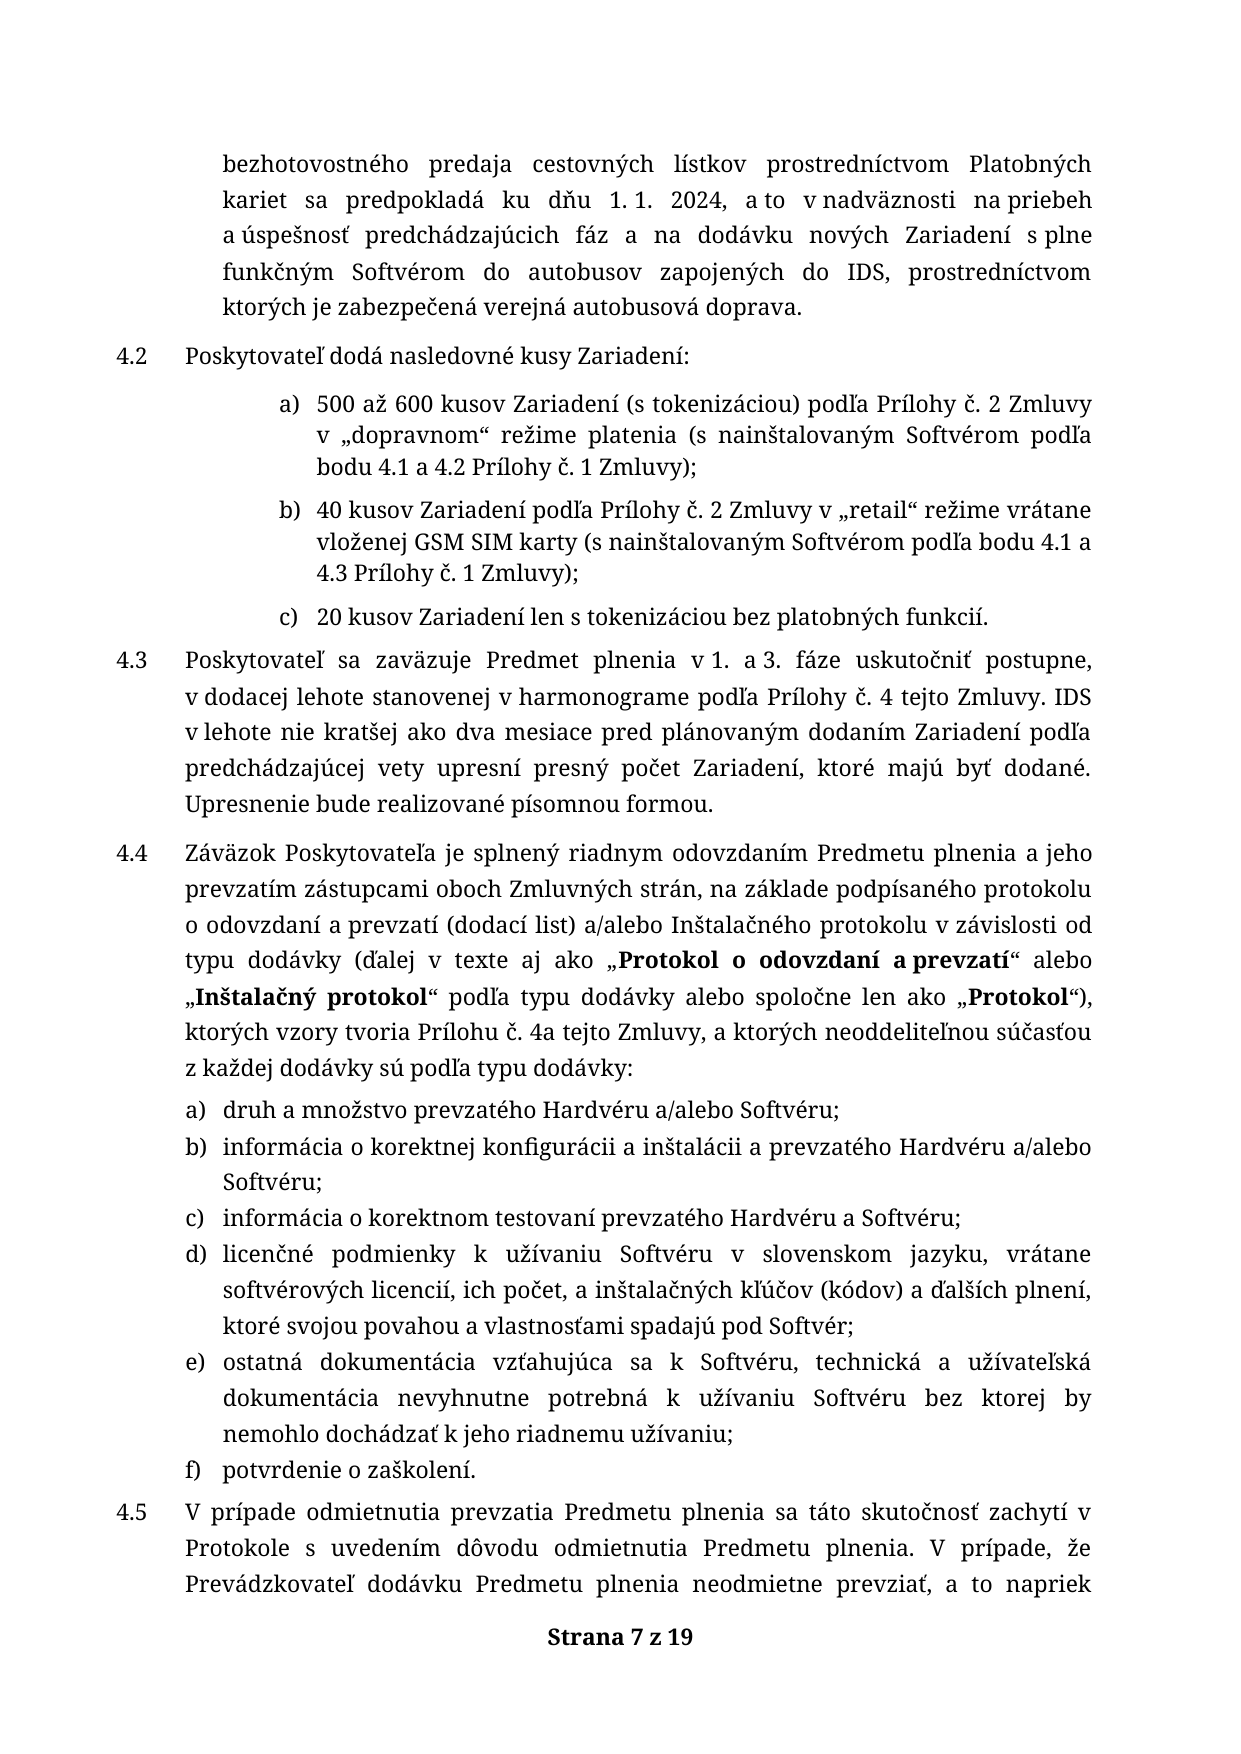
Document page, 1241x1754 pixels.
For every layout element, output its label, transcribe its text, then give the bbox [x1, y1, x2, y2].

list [185, 148, 1093, 323]
list ostatná dokumentácia vzťahujúca sa k Softvéru, technická a užívateľská dokumentácia nevyhnutne potrebná k užívaniu Softvéru bez ktorej by nemohlo dochádzať k jeho riadnemu užívaniu; [185, 1346, 1093, 1449]
list 500 až 600 kusov Zariadení (s tokenizáciou) podľa Prílohy č. 2 Zmluvy v „dopravnom“ režime platenia (s nainštalovaným Softvérom podľa bodu 4.1 a 4.2 Prílohy č. 1 Zmluvy); [279, 388, 1093, 482]
list Záväzok Poskytovateľa je splnený riadnym odovzdaním Predmetu plnenia a jeho prevzatím zástupcami oboch Zmluvných strán, na základe podpísaného protokolu o odovzdaní a prevzatí (dodací list) a/alebo Inštalačného protokolu v závislosti od typu dodávky (ďalej v texte aj ako „Protokol o odovzdaní a prevzatí“ alebo „Inštalačný protokol“ podľa typu dodávky alebo spoločne len ako „Protokol“), ktorých vzory tvoria Prílohu č. 4a tejto Zmluvy, a ktorých neoddeliteľnou súčasťou z každej dodávky sú podľa typu dodávky: [148, 837, 1093, 1083]
list 40 kusov Zariadení podľa Prílohy č. 2 Zmluvy v „retail“ režime vrátane vloženej GSM SIM karty (s nainštalovaným Softvérom podľa bodu 4.1 a 4.3 Prílohy č. 1 Zmluvy); [279, 494, 1093, 588]
list informácia o korektnej konfigurácii a inštalácii a prevzatého Hardvéru a/alebo Softvéru; [185, 1130, 1093, 1198]
list druh a množstvo prevzatého Hardvéru a/alebo Softvéru; [185, 1094, 1093, 1126]
list potvrdenie o zaškolení. [185, 1454, 1093, 1485]
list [148, 1496, 1093, 1599]
list Poskytovateľ sa zaväzuje Predmet plnenia v 1. a 3. fáze uskutočniť postupne, v dodacej lehote stanovenej v harmonograme podľa Prílohy č. 4 tejto Zmluvy. IDS v lehote nie kratšej ako dva mesiace pred plánovaným dodaním Zariadení podľa predchádzajúcej vety upresní presný počet Zariadení, ktoré majú byť dodané. Upresnenie bude realizované písomnou formou. [148, 644, 1093, 819]
list 20 kusov Zariadení len s tokenizáciou bez platobných funkcií. [279, 601, 1093, 632]
list licenčné podmienky k užívaniu Softvéru v slovenskom jazyku, vrátane softvérových licencií, ich počet, a inštalačných kľúčov (kódov) a ďalších plnení, ktoré svojou povahou a vlastnosťami spadajú pod Softvér; [185, 1238, 1093, 1341]
list Poskytovateľ dodá nasledovné kusy Zariadení: [148, 340, 1093, 371]
list informácia o korektnom testovaní prevzatého Hardvéru a Softvéru; [185, 1202, 1093, 1233]
